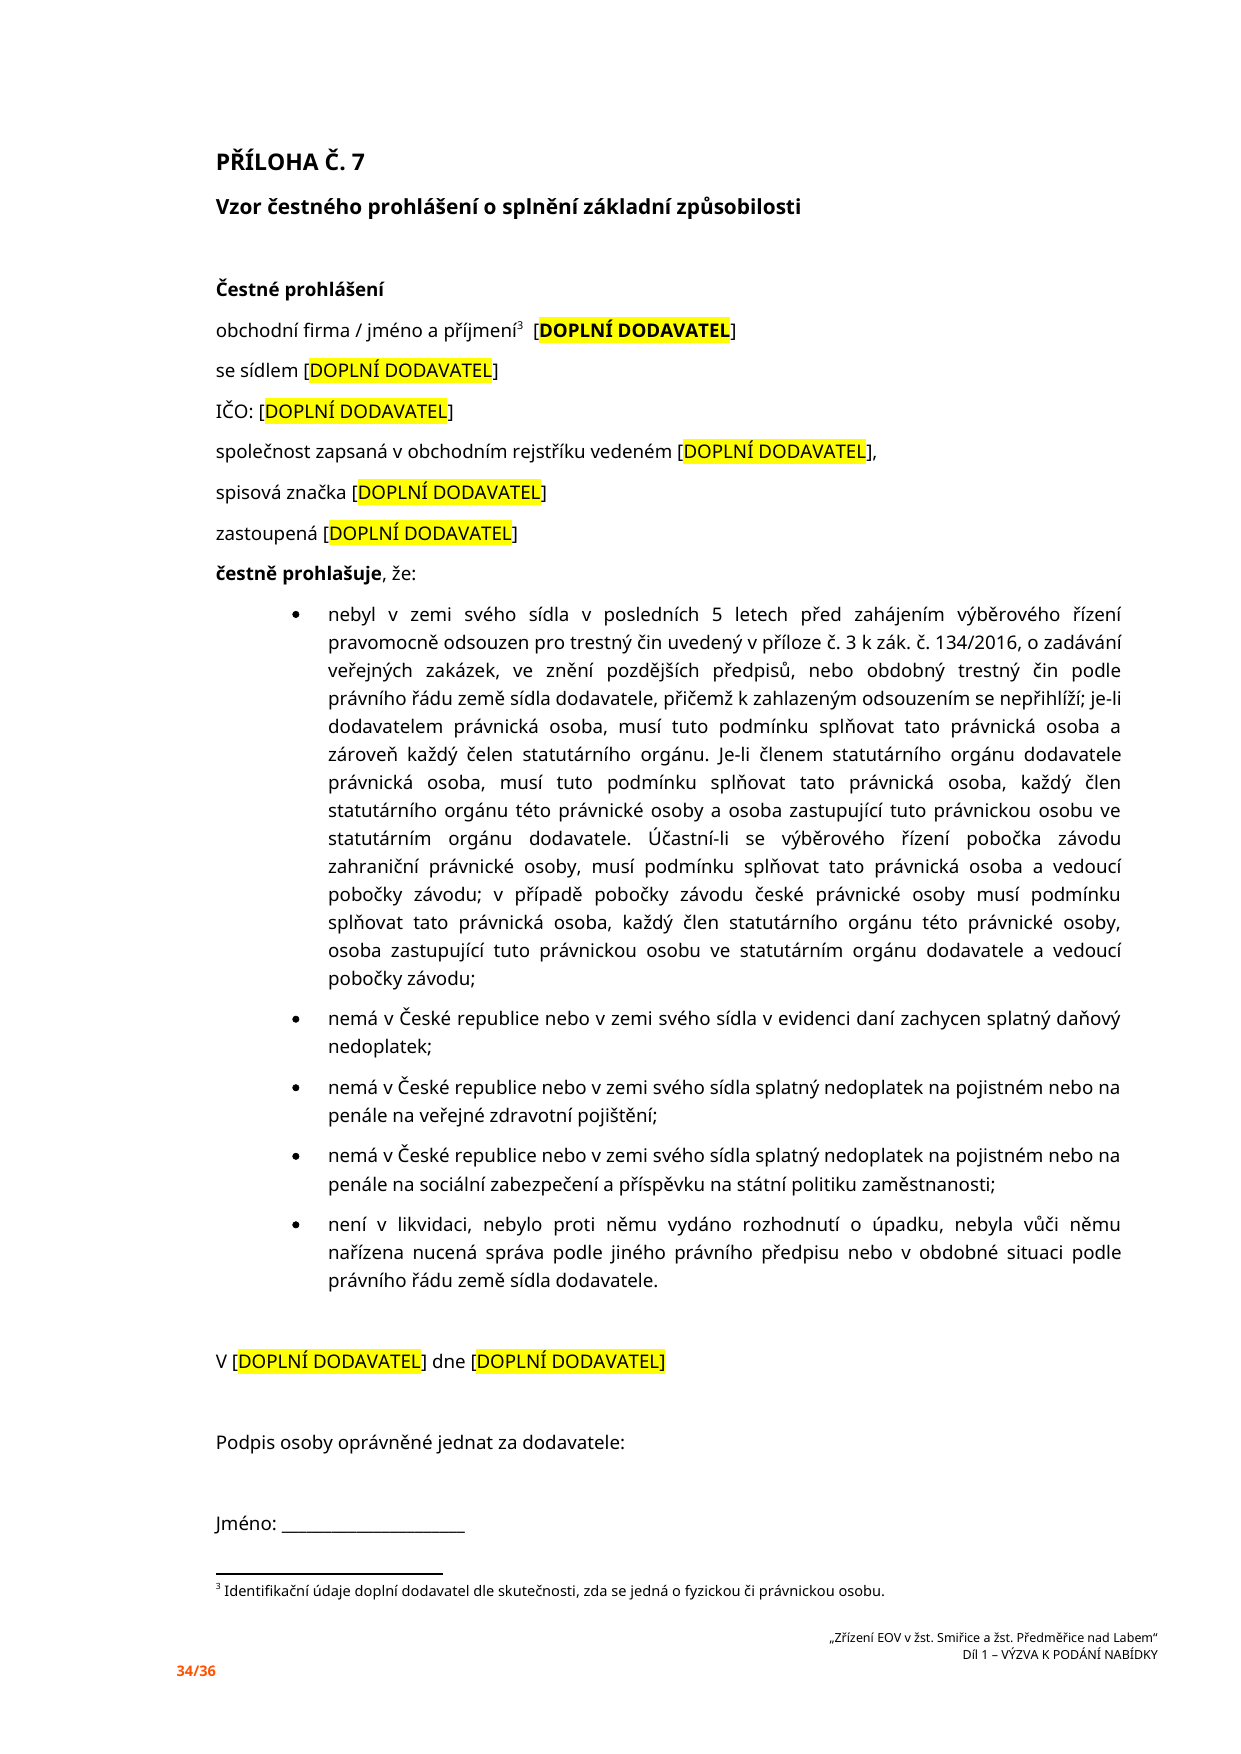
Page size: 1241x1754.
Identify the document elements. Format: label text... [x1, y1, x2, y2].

text není v likvidaci, nebylo proti němu vydáno rozhodnutí o úpadku, nebyla vůči němu nařízena nucená správa podle jiného právního předpisu nebo v obdobné situaci podle právního řádu země sídla dodavatele. [292, 1211, 1122, 1293]
text Podpis osoby oprávněné jednat za dodavatele: [216, 1429, 1122, 1455]
text nebyl v zemi svého sídla v posledních 5 letech před zahájením výběrového řízení pravomocně odsouzen pro trestný čin uvedený v příloze č. 3 k zák. č. 134/2016, o zadávání veřejných zakázek, ve znění pozdějších předpisů, nebo obdobný trestný čin podle právního řádu země sídla dodavatele, přičemž k zahlazeným odsouzením se nepřihlíží; je-li dodavatelem právnická osoba, musí tuto podmínku splňovat tato právnická osoba a zároveň každý čelen statutárního orgánu. Je-li členem statutárního orgánu dodavatele právnická osoba, musí tuto podmínku splňovat tato právnická osoba, každý člen statutárního orgánu této právnické osoby a osoba zastupující tuto právnickou osobu ve statutárním orgánu dodavatele. Účastní-li se výběrového řízení pobočka závodu zahraniční právnické osoby, musí podmínku splňovat tato právnická osoba a vedoucí pobočky závodu; v případě pobočky závodu české právnické osoby musí podmínku splňovat tato právnická osoba, každý člen statutárního orgánu této právnické osoby, osoba zastupující tuto právnickou osobu ve statutárním orgánu dodavatele a vedoucí pobočky závodu; [292, 601, 1122, 991]
text spisová značka [DOPLNÍ DODAVATEL] [541, 479, 1122, 505]
text IČO: [DOPLNÍ DODAVATEL] [447, 398, 1122, 424]
text se sídlem [DOPLNÍ DODAVATEL] [216, 358, 309, 383]
text Čestné prohlášení [216, 277, 1122, 302]
text spisová značka [DOPLNÍ DODAVATEL] [216, 479, 358, 505]
text obchodní firma / jméno a příjmení [DOPLNÍ DODAVATEL] [216, 317, 539, 343]
text obchodní firma / jméno a příjmení [DOPLNÍ DODAVATEL] [730, 317, 1122, 343]
text se sídlem [DOPLNÍ DODAVATEL] [492, 358, 1122, 383]
text zastoupená [DOPLNÍ DODAVATEL] [216, 520, 329, 545]
text společnost zapsaná v obchodním rejstříku vedeném [DOPLNÍ DODAVATEL], [866, 439, 1122, 464]
text společnost zapsaná v obchodním rejstříku vedeném [DOPLNÍ DODAVATEL], [216, 439, 683, 464]
text zastoupená [DOPLNÍ DODAVATEL] [512, 520, 1122, 545]
text Příloha č. 7 [216, 146, 1122, 177]
text V [DOPLNÍ DODAVATEL] dne [DOPLNÍ DODAVATEL] [216, 1348, 1122, 1374]
text nemá v České republice nebo v zemi svého sídla splatný nedoplatek na pojistném nebo na penále na veřejné zdravotní pojištění; [292, 1074, 1122, 1128]
text čestně prohlašuje, že: [216, 560, 1122, 586]
text nemá v České republice nebo v zemi svého sídla v evidenci daní zachycen splatný daňový nedoplatek; [292, 1006, 1122, 1059]
text Vzor čestného prohlášení o splnění základní způsobilosti [216, 192, 1122, 221]
text Jméno: ______________________ [216, 1511, 1122, 1536]
text nemá v České republice nebo v zemi svého sídla splatný nedoplatek na pojistném nebo na penále na sociální zabezpečení a příspěvku na státní politiku zaměstnanosti; [292, 1143, 1122, 1196]
